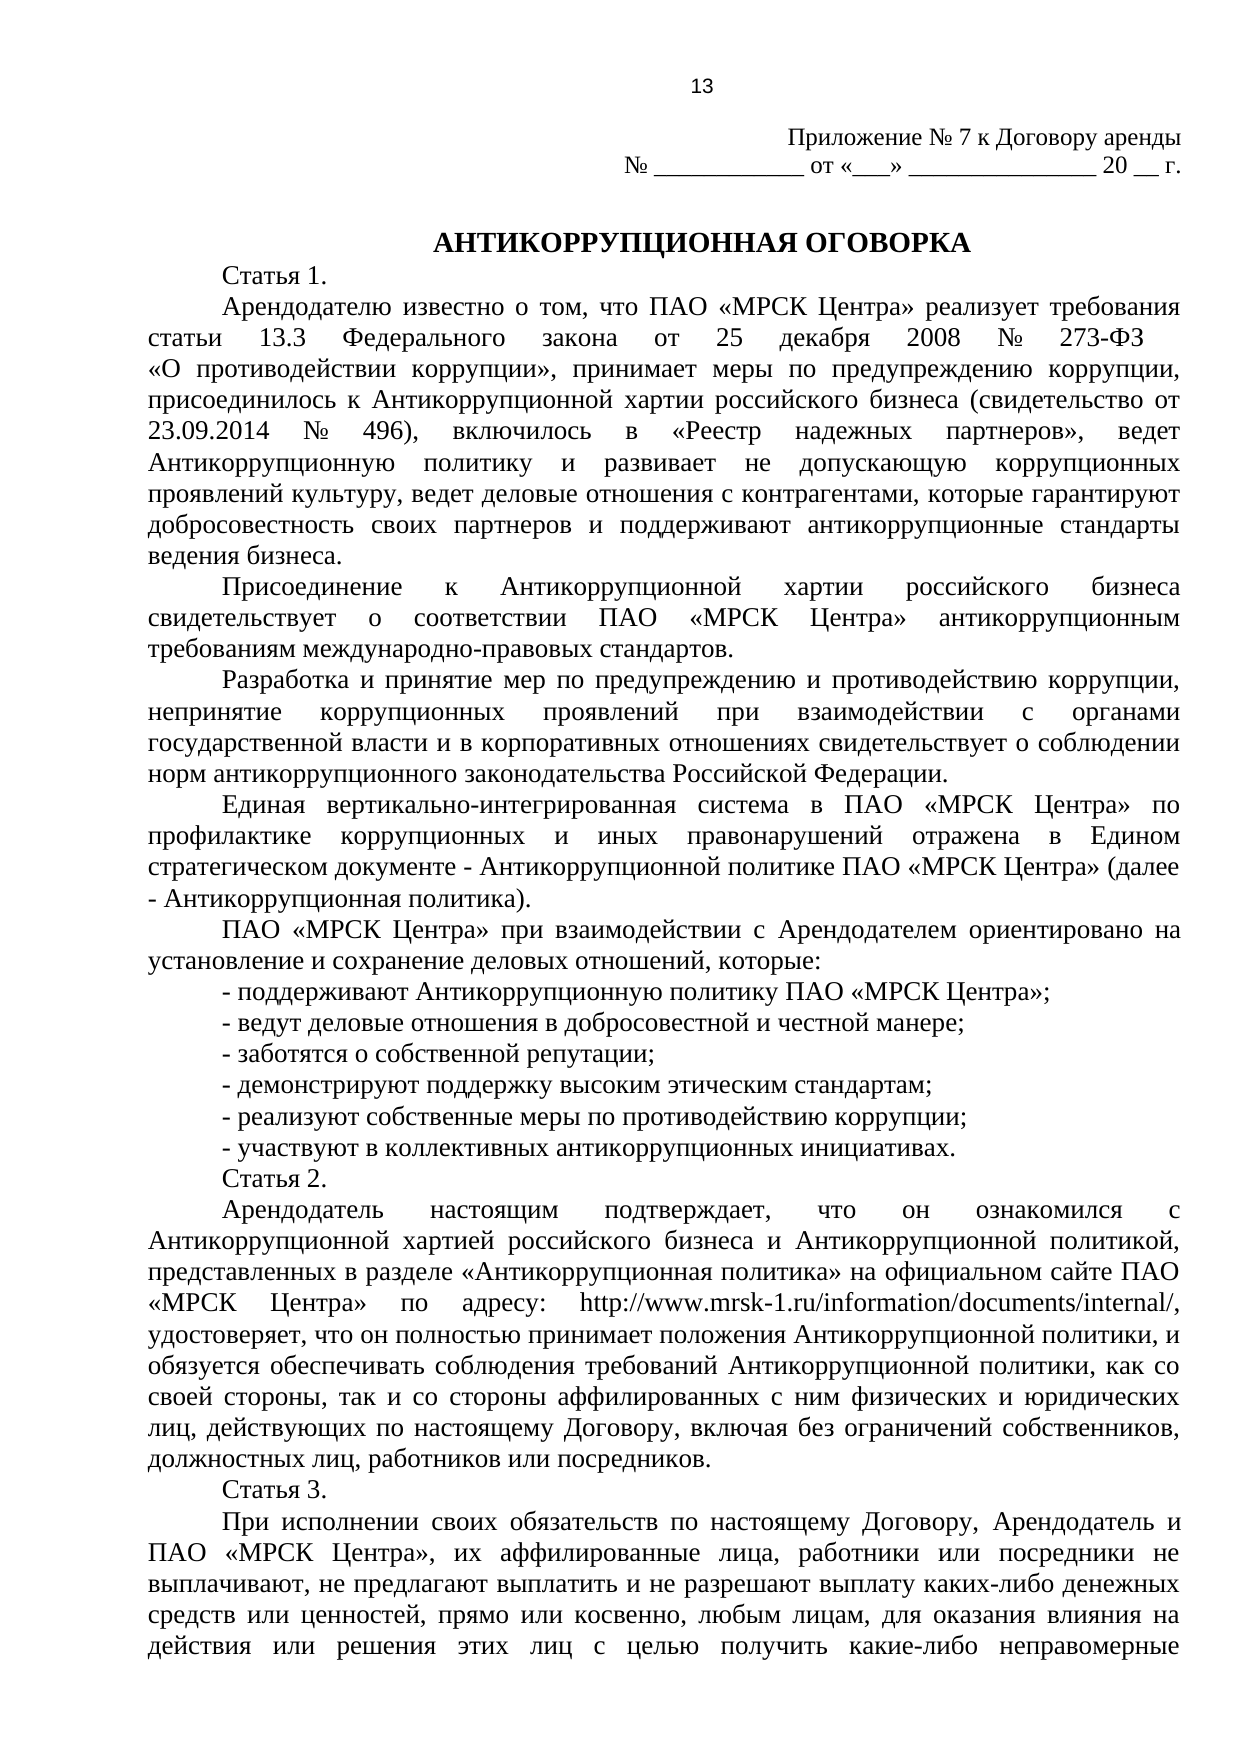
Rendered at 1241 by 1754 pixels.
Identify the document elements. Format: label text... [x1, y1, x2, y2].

text № ____________ от «___» _______________ 20 __ г. [148, 150, 1181, 179]
text - участвуют в коллективных антикоррупционных инициативах. [148, 1131, 1181, 1162]
text Приложение № 7 к Договору аренды [148, 122, 1181, 150]
text АНТИКОРРУПЦИОННАЯ ОГОВОРКА [148, 225, 1181, 259]
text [148, 1504, 1181, 1660]
text - поддерживают Антикоррупционную политику ПАО «МРСК Центра»; [148, 975, 1181, 1006]
text - демонстрируют поддержку высоким этическим стандартам; [148, 1068, 1181, 1100]
text ПАО «МРСК Центра» при взаимодействии с Арендодателем ориентировано на установление и сохранение деловых отношений, которые: [148, 913, 1181, 975]
text Единая вертикально-интегрированная система в ПАО «МРСК Центра» по профилактике коррупционных и иных правонарушений отражена в Едином стратегическом документе - Антикоррупционной политике ПАО «МРСК Центра» (далее - Антикоррупционная политика). [148, 788, 1181, 913]
text Статья 1. [148, 259, 1181, 290]
text Арендодатель настоящим подтверждает, что он ознакомился с Антикоррупционной хартией российского бизнеса и Антикоррупционной политикой, представленных в разделе «Антикоррупционная политика» на официальном сайте ПАО «МРСК Центра» по адресу: http://www.mrsk-1.ru/information/documents/internal/, удостоверяет, что он полностью принимает положения Антикоррупционной политики, и обязуется обеспечивать соблюдения требований Антикоррупционной политики, как со своей стороны, так и со стороны аффилированных с ним физических и юридических лиц, действующих по настоящему Договору, включая без ограничений собственников, должностных лиц, работников или посредников. [148, 1193, 1181, 1473]
text - заботятся о собственной репутации; [148, 1037, 1181, 1068]
text - ведут деловые отношения в добросовестной и честной манере; [148, 1006, 1181, 1037]
text Присоединение к Антикоррупционной хартии российского бизнеса свидетельствует о соответствии ПАО «МРСК Центра» антикоррупционным требованиям международно-правовых стандартов. [148, 570, 1181, 664]
text - реализуют собственные меры по противодействию коррупции; [148, 1100, 1181, 1131]
text Статья 2. [148, 1162, 1181, 1193]
text Разработка и принятие мер по предупреждению и противодействию коррупции, непринятие коррупционных проявлений при взаимодействии с органами государственной власти и в корпоративных отношениях свидетельствует о соблюдении норм антикоррупционного законодательства Российской Федерации. [148, 664, 1181, 788]
text Статья 3. [148, 1473, 1181, 1504]
text Арендодателю известно о том, что ПАО «МРСК Центра» реализует требования статьи 13.3 Федерального закона от 25 декабря 2008 № 273-ФЗ «О противодействии коррупции», принимает меры по предупреждению коррупции, присоединилось к Антикоррупционной хартии российского бизнеса (свидетельство от 23.09.2014 № 496), включилось в «Реестр надежных партнеров», ведет Антикоррупционную политику и развивает не допускающую коррупционных проявлений культуру, ведет деловые отношения с контрагентами, которые гарантируют добросовестность своих партнеров и поддерживают антикоррупционные стандарты ведения бизнеса. [148, 290, 1181, 570]
